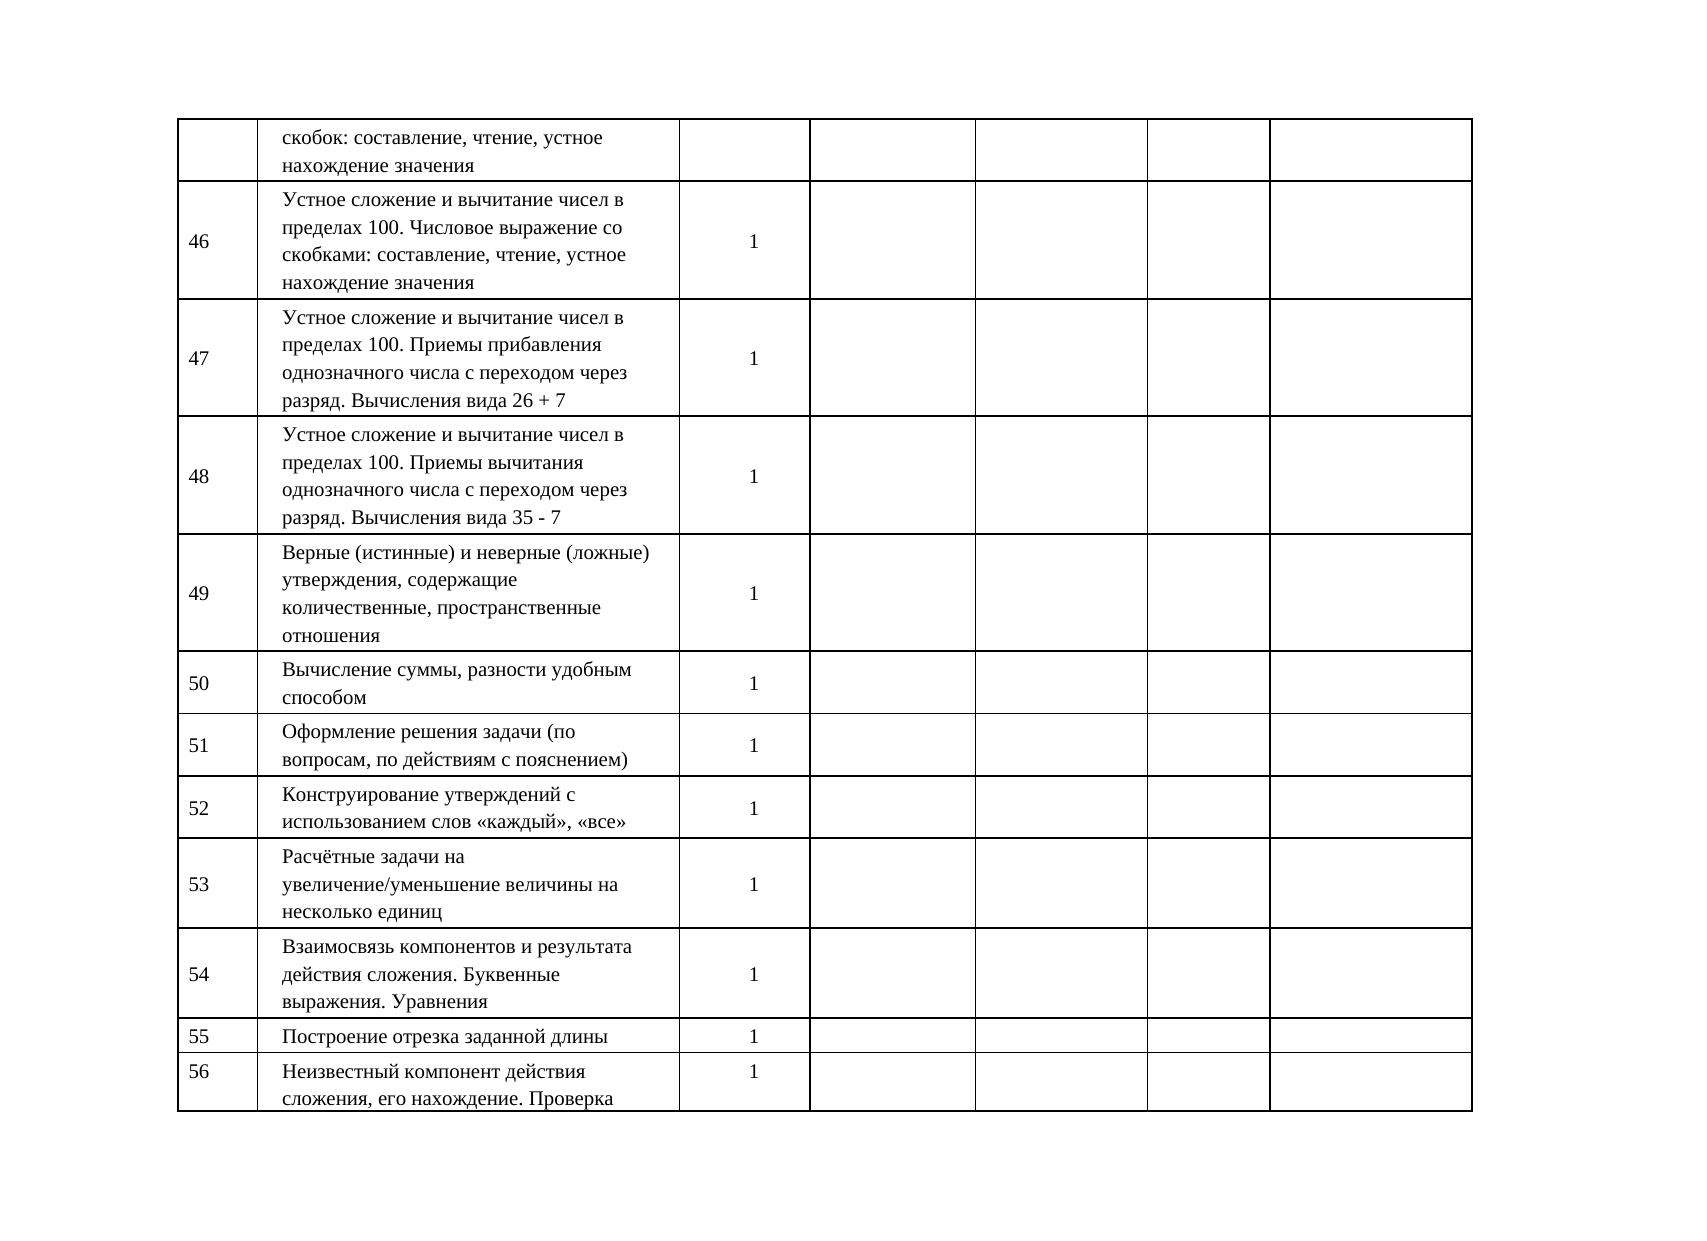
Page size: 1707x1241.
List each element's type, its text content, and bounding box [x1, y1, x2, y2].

table_cell [1271, 929, 1471, 1017]
table_cell [1148, 120, 1269, 180]
table_cell Расчётные задачи на увеличение/уменьшение величины на несколько единиц [258, 839, 679, 927]
table_cell [976, 777, 1147, 837]
table_cell [976, 929, 1147, 1017]
table_cell Устное сложение и вычитание чисел в пределах 100. Числовое выражение со скобками: составление, чтение, устное нахождение значения [258, 182, 679, 298]
table_cell [811, 652, 975, 713]
table_cell [811, 182, 975, 298]
table_cell 1 [680, 714, 809, 775]
table_cell [1271, 839, 1471, 927]
table_cell [1271, 1053, 1471, 1110]
table_cell [1271, 652, 1471, 713]
table_cell Устное сложение и вычитание чисел в пределах 100. Приемы прибавления однозначного числа с переходом через разряд. Вычисления вида 26 + 7 [258, 300, 679, 415]
table_cell [1148, 652, 1269, 713]
table_cell [1271, 777, 1471, 837]
table_cell 1 [680, 1019, 809, 1052]
table_cell [976, 652, 1147, 713]
table_cell [1148, 182, 1269, 298]
table_cell [1271, 714, 1471, 775]
table_cell Конструирование утверждений с использованием слов «каждый», «все» [258, 777, 679, 837]
table_cell 1 [680, 417, 809, 533]
table_cell [1271, 120, 1471, 180]
table_cell [1271, 182, 1471, 298]
table_cell [1148, 839, 1269, 927]
table_cell [1148, 417, 1269, 533]
table_cell [1271, 417, 1471, 533]
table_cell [258, 1053, 679, 1110]
table_cell 52 [179, 777, 257, 837]
table_cell [1148, 929, 1269, 1017]
table_cell [976, 120, 1147, 180]
table_cell [976, 839, 1147, 927]
table_cell [811, 417, 975, 533]
table_cell [811, 535, 975, 650]
table_cell 1 [680, 300, 809, 415]
table_cell Построение отрезка заданной длины [258, 1019, 679, 1052]
table_cell 1 [680, 777, 809, 837]
table_cell [976, 1019, 1147, 1052]
table_cell 1 [680, 652, 809, 713]
table_cell [811, 929, 975, 1017]
table_cell 1 [680, 839, 809, 927]
table_cell [1271, 535, 1471, 650]
table_cell Вычисление суммы, разности удобным способом [258, 652, 679, 713]
table_cell [1148, 1053, 1269, 1110]
table_cell [976, 300, 1147, 415]
table_cell [811, 777, 975, 837]
table_cell [976, 417, 1147, 533]
table_cell [811, 300, 975, 415]
table_cell [976, 1053, 1147, 1110]
table_cell [1148, 714, 1269, 775]
table_cell 46 [179, 182, 257, 298]
table_cell [1148, 300, 1269, 415]
table_cell [811, 1053, 975, 1110]
table_cell 54 [179, 929, 257, 1017]
table_cell 1 [680, 1053, 809, 1110]
table_cell [1271, 1019, 1471, 1052]
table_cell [258, 120, 679, 180]
table_cell 1 [680, 120, 809, 180]
table_cell 51 [179, 714, 257, 775]
table_cell [1148, 535, 1269, 650]
table_cell [811, 120, 975, 180]
table_cell 1 [680, 182, 809, 298]
table_cell [976, 714, 1147, 775]
table_cell Верные (истинные) и неверные (ложные) утверждения, содержащие количественные, пространственные отношения [258, 535, 679, 650]
table_cell Взаимосвязь компонентов и результата действия сложения. Буквенные выражения. Уравнения [258, 929, 679, 1017]
table_cell [1271, 300, 1471, 415]
table_cell 45 [179, 120, 257, 180]
table_cell [976, 182, 1147, 298]
table_cell Устное сложение и вычитание чисел в пределах 100. Приемы вычитания однозначного числа с переходом через разряд. Вычисления вида 35 - 7 [258, 417, 679, 533]
table_cell 47 [179, 300, 257, 415]
table_cell [811, 1019, 975, 1052]
table_cell 55 [179, 1019, 257, 1052]
table_cell 50 [179, 652, 257, 713]
table_cell [811, 714, 975, 775]
table_cell [811, 839, 975, 927]
table_cell 56 [179, 1053, 257, 1110]
table_cell 1 [680, 929, 809, 1017]
table_cell [976, 535, 1147, 650]
table_cell [1148, 777, 1269, 837]
table_cell Оформление решения задачи (по вопросам, по действиям с пояснением) [258, 714, 679, 775]
table_cell [1148, 1019, 1269, 1052]
table_cell 48 [179, 417, 257, 533]
table_cell 53 [179, 839, 257, 927]
table_cell 1 [680, 535, 809, 650]
table_cell 49 [179, 535, 257, 650]
